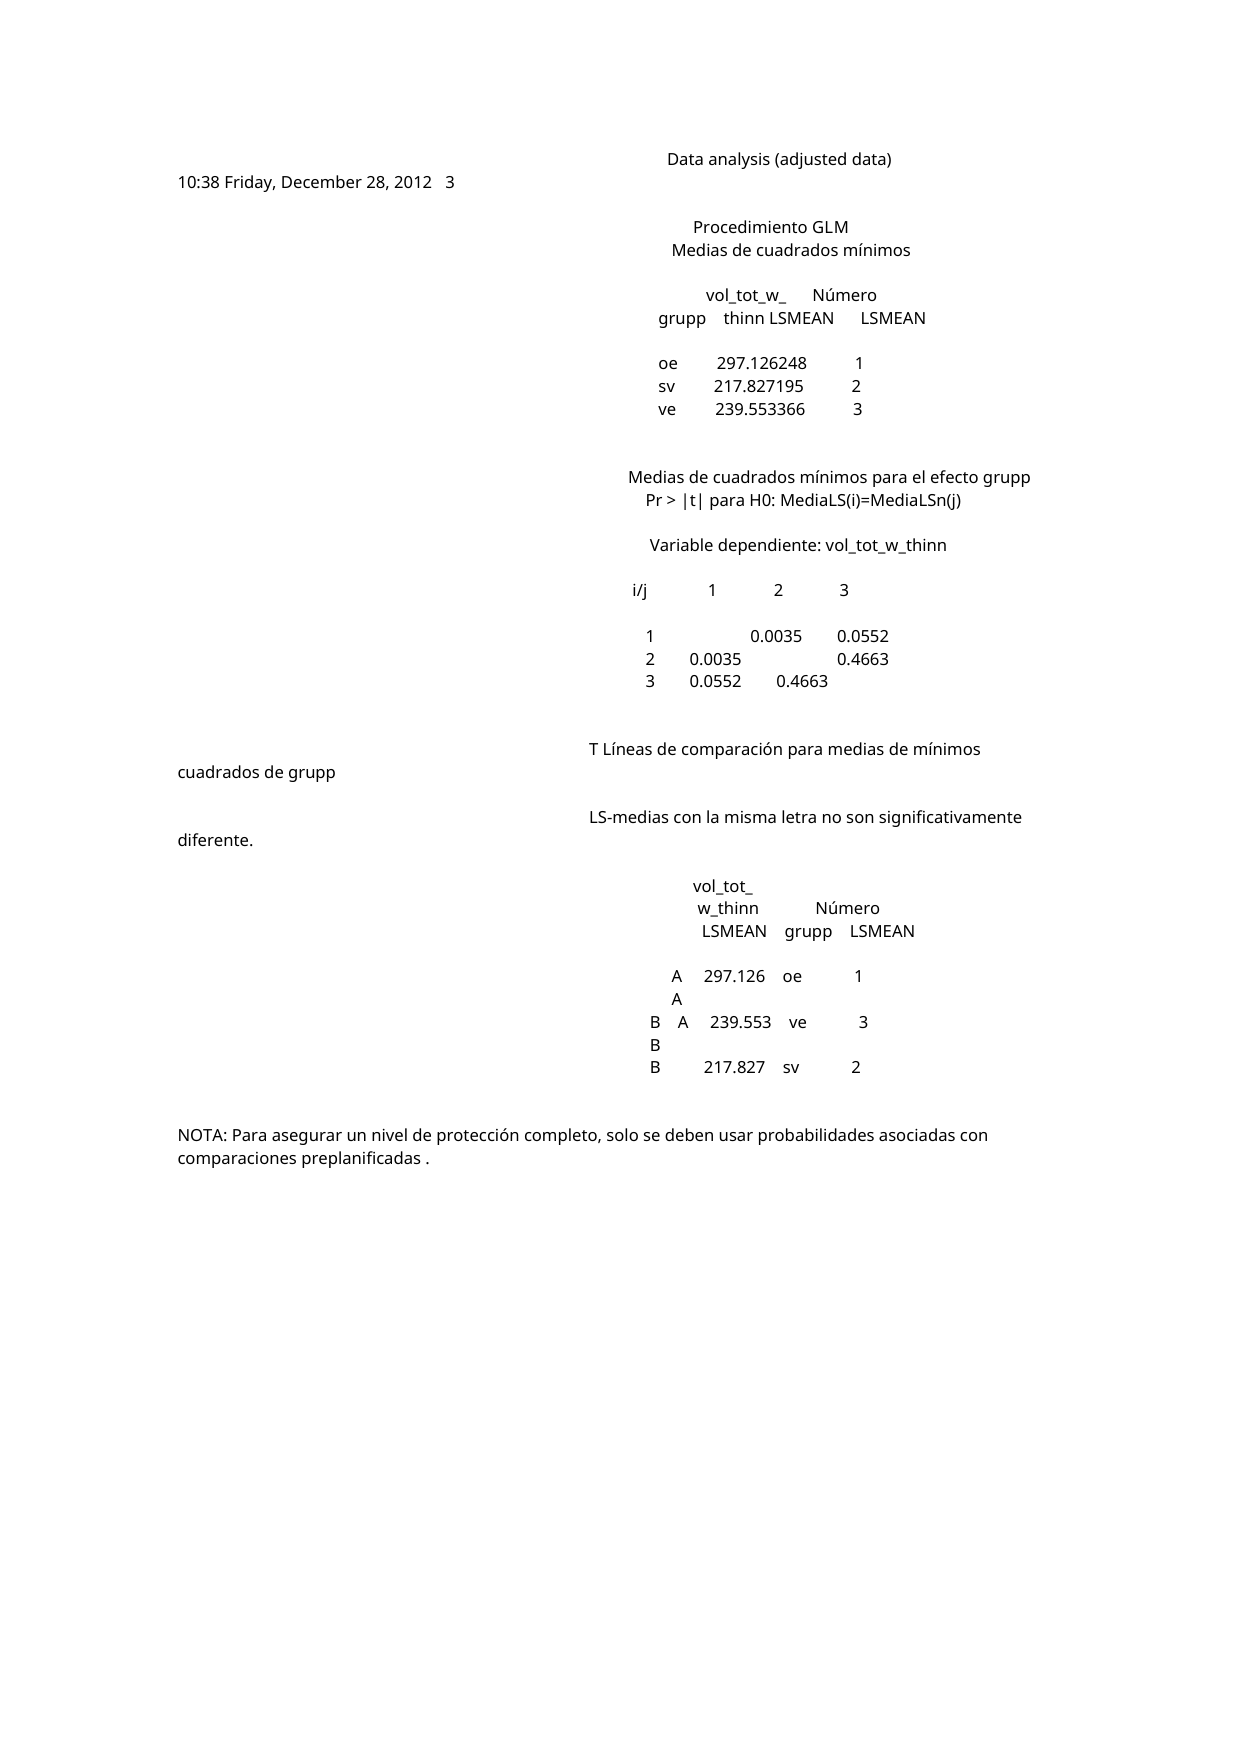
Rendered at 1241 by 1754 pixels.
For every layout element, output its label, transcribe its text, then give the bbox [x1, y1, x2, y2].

text vol_tot_w_ Número [177, 284, 1063, 307]
text 3 0.0552 0.4663 [177, 670, 1063, 693]
text Variable dependiente: vol_tot_w_thinn [177, 534, 1063, 556]
text ve 239.553366 3 [177, 397, 1063, 420]
text B 217.827 sv 2 [177, 1056, 1063, 1079]
text 1 0.0035 0.0552 [177, 624, 1063, 647]
text oe 297.126248 1 [177, 352, 1063, 375]
text i/j 1 2 3 [177, 579, 1063, 602]
text LSMEAN grupp LSMEAN [177, 920, 1063, 942]
text T Líneas de comparación para medias de mínimos cuadrados de grupp [177, 738, 1063, 783]
text Pr > |t| para H0: MediaLS(i)=MediaLSn(j) [177, 488, 1063, 511]
text NOTA: Para asegurar un nivel de protección completo, solo se deben usar probabilidades asociadas con comparaciones preplanificadas . [177, 1124, 1063, 1169]
text Medias de cuadrados mínimos [177, 238, 1063, 261]
text sv 217.827195 2 [177, 375, 1063, 397]
text A 297.126 oe 1 [177, 965, 1063, 988]
text grupp thinn LSMEAN LSMEAN [177, 307, 1063, 329]
text LS-medias con la misma letra no son significativamente diferente. [177, 806, 1063, 852]
text Medias de cuadrados mínimos para el efecto grupp [177, 466, 1063, 488]
text B A 239.553 ve 3 [177, 1011, 1063, 1033]
text w_thinn Número [177, 897, 1063, 920]
text vol_tot_ [177, 874, 1063, 897]
text Data analysis (adjusted data) 10:38 Friday, December 28, 2012 3 [177, 148, 1063, 193]
text Procedimiento GLM [177, 216, 1063, 238]
text 2 0.0035 0.4663 [177, 647, 1063, 670]
text B [177, 1033, 1063, 1056]
text A [177, 988, 1063, 1011]
